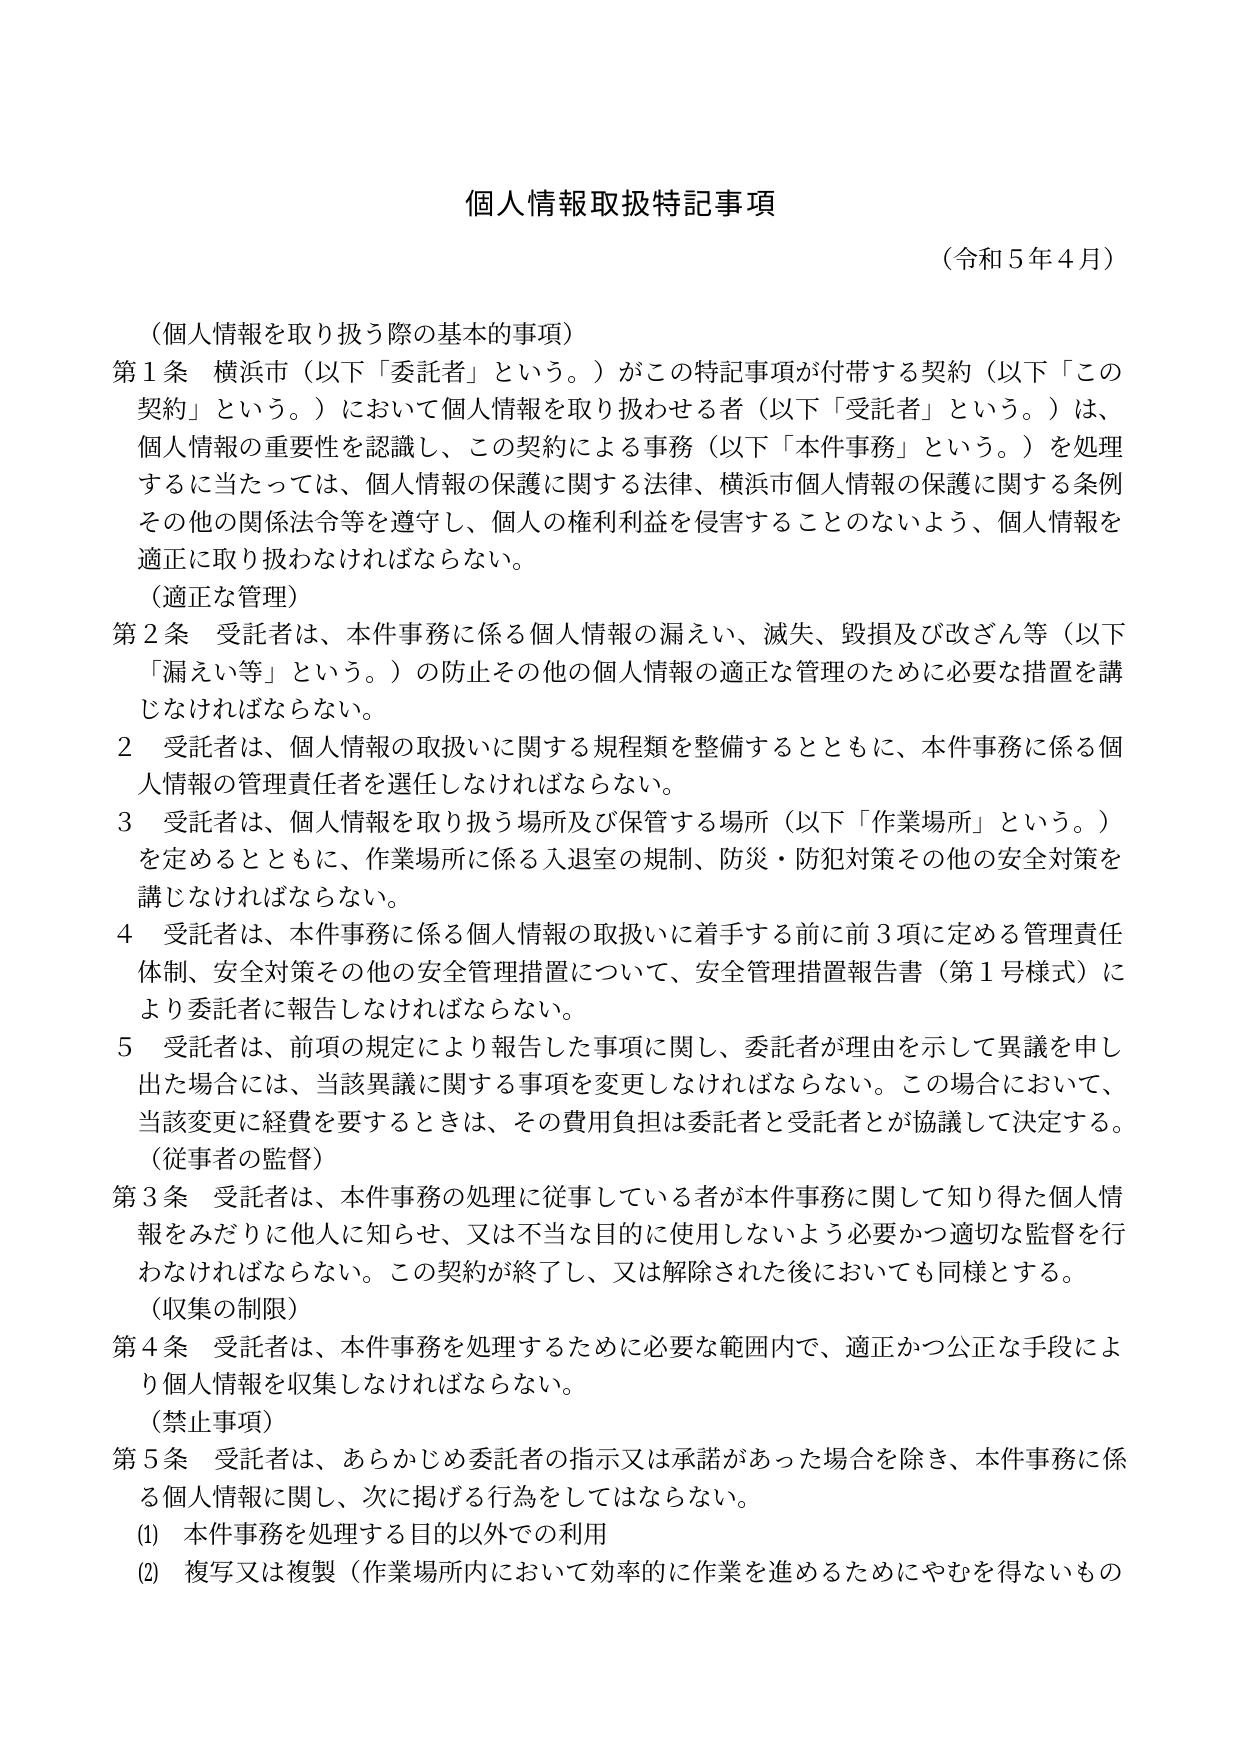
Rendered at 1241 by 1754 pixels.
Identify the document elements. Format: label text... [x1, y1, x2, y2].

text 個人情報取扱特記事項 [112, 164, 1128, 239]
text 第１条 横浜市（以下「委託者」という。）がこの特記事項が付帯する契約（以下「この契約」という。）において個人情報を取り扱わせる者（以下「受託者」という。）は、個人情報の重要性を認識し、この契約による事務（以下「本件事務」という。）を処理するに当たっては、個人情報の保護に関する法律、横浜市個人情報の保護に関する条例その他の関係法令等を遵守し、個人の権利利益を侵害することのないよう、個人情報を適正に取り扱わなければならない。 [112, 352, 1128, 577]
text （収集の制限） [137, 1289, 1128, 1327]
text ５ 受託者は、前項の規定により報告した事項に関し、委託者が理由を示して異議を申し出た場合には、当該異議に関する事項を変更しなければならない。この場合において、当該変更に経費を要するときは、その費用負担は委託者と受託者とが協議して決定する。 [112, 1027, 1128, 1139]
text 第５条 受託者は、あらかじめ委託者の指示又は承諾があった場合を除き、本件事務に係る個人情報に関し、次に掲げる行為をしてはならない。 [112, 1439, 1128, 1514]
text （個人情報を取り扱う際の基本的事項） [112, 314, 1128, 352]
text 第２条 受託者は、本件事務に係る個人情報の漏えい、滅失、毀損及び改ざん等（以下「漏えい等」という。）の防止その他の個人情報の適正な管理のために必要な措置を講じなければならない。 [112, 614, 1128, 727]
text （適正な管理） [112, 577, 1128, 614]
text ４ 受託者は、本件事務に係る個人情報の取扱いに着手する前に前３項に定める管理責任体制、安全対策その他の安全管理措置について、安全管理措置報告書（第１号様式）により委託者に報告しなければならない。 [112, 914, 1128, 1027]
text ３ 受託者は、個人情報を取り扱う場所及び保管する場所（以下「作業場所」という。）を定めるとともに、作業場所に係る入退室の規制、防災・防犯対策その他の安全対策を講じなければならない。 [112, 802, 1128, 914]
text (1) 本件事務を処理する目的以外での利用 [112, 1514, 1128, 1552]
text （禁止事項） [112, 1402, 1128, 1439]
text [112, 1552, 1128, 1589]
text （従事者の監督） [112, 1139, 1128, 1177]
text 第３条 受託者は、本件事務の処理に従事している者が本件事務に関して知り得た個人情報をみだりに他人に知らせ、又は不当な目的に使用しないよう必要かつ適切な監督を行わなければならない。この契約が終了し、又は解除された後においても同様とする。 [112, 1177, 1128, 1289]
text （令和５年４月） [112, 239, 1128, 277]
text ２ 受託者は、個人情報の取扱いに関する規程類を整備するとともに、本件事務に係る個人情報の管理責任者を選任しなければならない。 [112, 727, 1128, 802]
text 第４条 受託者は、本件事務を処理するために必要な範囲内で、適正かつ公正な手段により個人情報を収集しなければならない。 [112, 1327, 1128, 1402]
